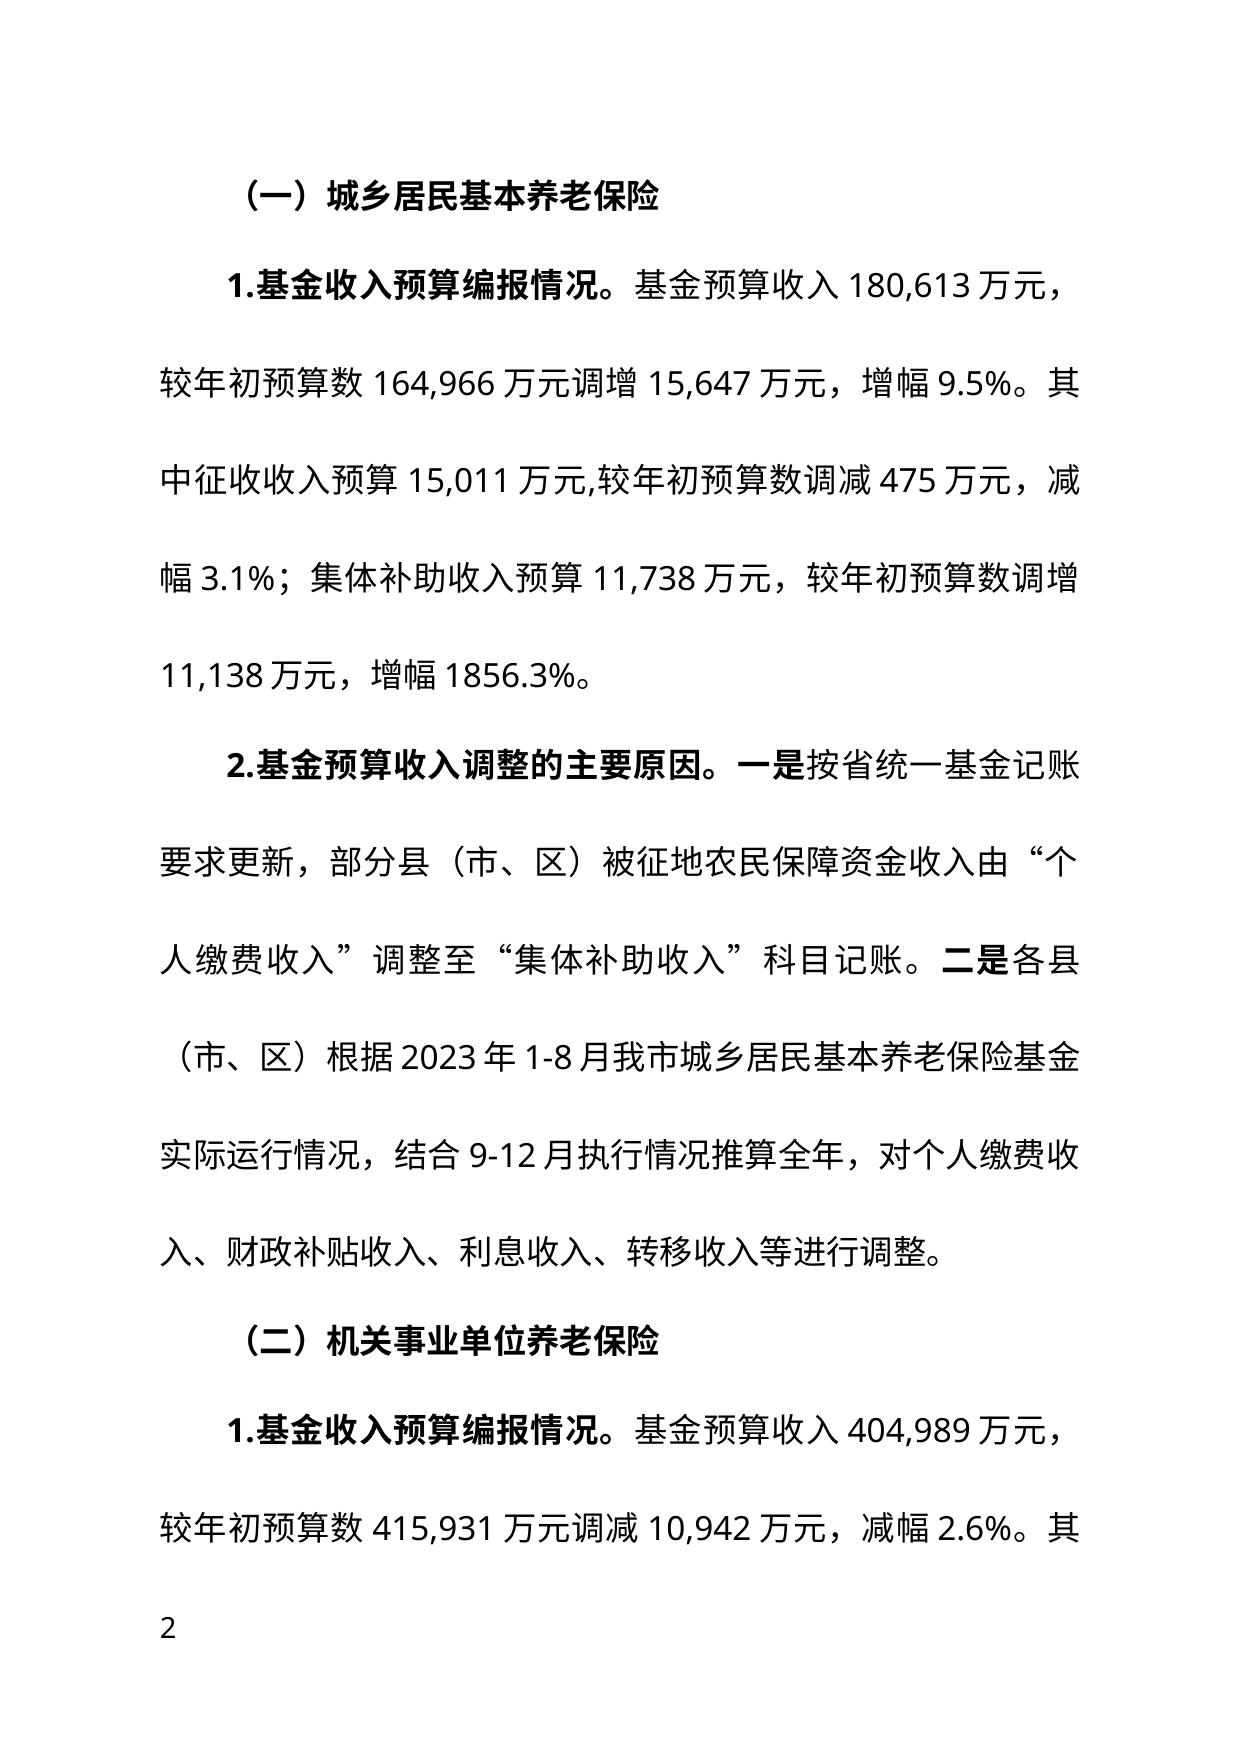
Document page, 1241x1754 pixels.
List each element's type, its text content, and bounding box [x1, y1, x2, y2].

text 2.基金预算收入调整的主要原因。一是按省统一基金记账要求更新，部分县（市、区）被征地农民保障资金收入由“个人缴费收入”调整至“集体补助收入”科目记账。二是各县（市、区）根据2023年1-8月我市城乡居民基本养老保险基金实际运行情况，结合9-12月执行情况推算全年，对个人缴费收入、财政补贴收入、利息收入、转移收入等进行调整。 [159, 730, 1081, 1283]
text 1.基金收入预算编报情况。基金预算收入180,613万元，较年初预算数164,966万元调增15,647万元，增幅9.5%。其中征收收入预算15,011万元,较年初预算数调减475万元，减幅3.1%；集体补助收入预算11,738万元，较年初预算数调增11,138万元，增幅1856.3%。 [159, 251, 1081, 706]
text （二）机关事业单位养老保险 [159, 1307, 1081, 1372]
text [159, 1396, 1081, 1558]
text （一）城乡居民基本养老保险 [159, 162, 1081, 227]
